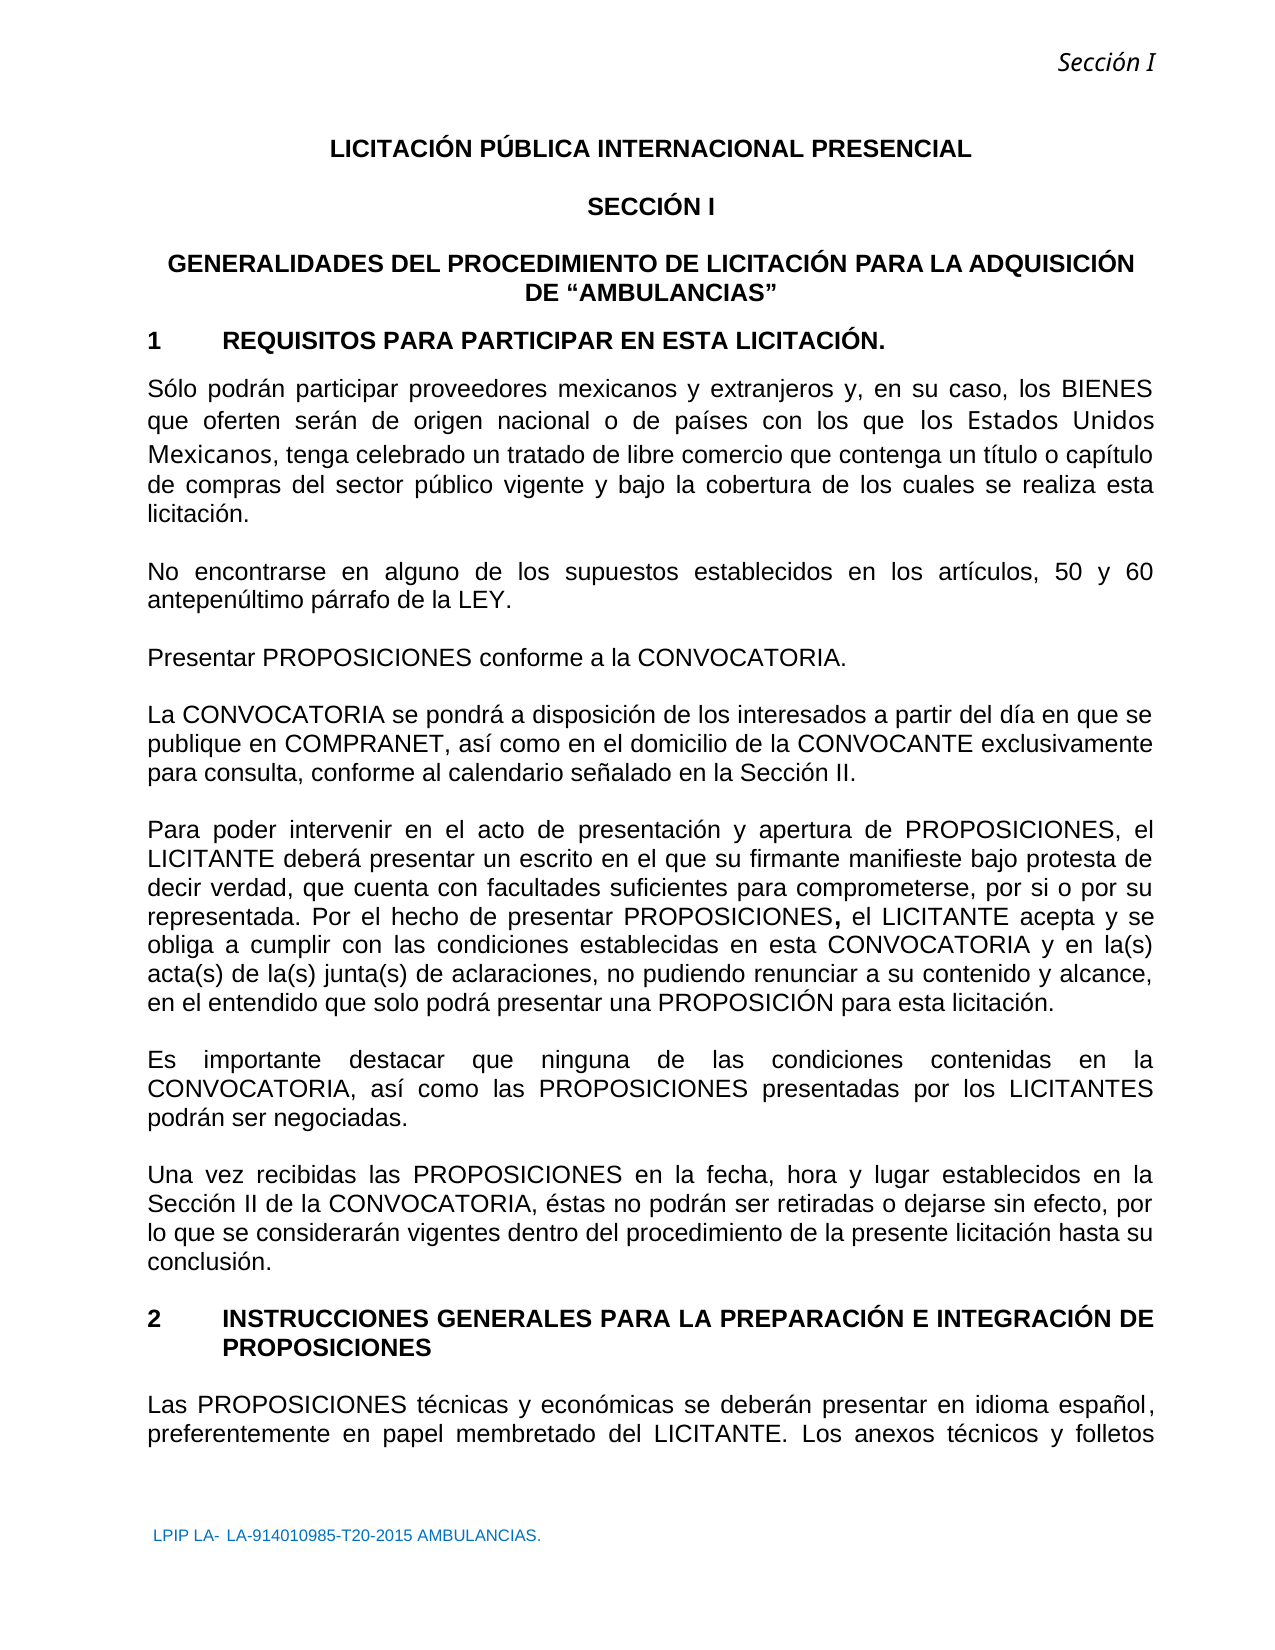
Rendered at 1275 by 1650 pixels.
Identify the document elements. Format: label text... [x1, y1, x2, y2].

text Es importante destacar que ninguna de las condiciones contenidas en la CONVOCATORIA, así como las PROPOSICIONES presentadas por los LICITANTES podrán ser negociadas. [147, 1046, 1155, 1132]
text Para poder intervenir en el acto de presentación y apertura de PROPOSICIONES, el LICITANTE deberá presentar un escrito en el que su firmante manifieste bajo protesta de decir verdad, que cuenta con facultades suficientes para comprometerse, por si o por su representada. Por el hecho de presentar PROPOSICIONES, el LICITANTE acepta y se obliga a cumplir con las condiciones establecidas en esta CONVOCATORIA y en la(s) acta(s) de la(s) junta(s) de aclaraciones, no pudiendo renunciar a su contenido y alcance, en el entendido que solo podrá presentar una PROPOSICIÓN para esta licitación. [147, 816, 1155, 1017]
text Una vez recibidas las PROPOSICIONES en la fecha, hora y lugar establecidos en la Sección II de la CONVOCATORIA, éstas no podrán ser retiradas o dejarse sin efecto, por lo que se considerarán vigentes dentro del procedimiento de la presente licitación hasta su conclusión. [147, 1161, 1155, 1276]
text Presentar PROPOSICIONES conforme a la CONVOCATORIA. [147, 643, 1155, 672]
text Sólo podrán participar proveedores mexicanos y extranjeros y, en su caso, los BIENES que oferten serán de origen nacional o de países con los que los Estados Unidos Mexicanos, tenga celebrado un tratado de libre comercio que contenga un título o capítulo de compras del sector público vigente y bajo la cobertura de los cuales se realiza esta licitación. [147, 374, 1155, 528]
subtitle 1 REQUISITOS PARA PARTICIPAR EN ESTA LICITACIÓN. [147, 326, 1155, 354]
subtitle 2 INSTRUCCIONES GENERALES PARA LA PREPARACIÓN E INTEGRACIÓN DE PROPOSICIONES [147, 1304, 1155, 1362]
subtitle SECCIÓN I [147, 192, 1155, 220]
text No encontrarse en alguno de los supuestos establecidos en los artículos, 50 y 60 antepenúltimo párrafo de la LEY. [147, 557, 1155, 614]
subtitle GENERALIDADES DEL PROCEDIMIENTO DE LICITACIÓN PARA LA ADQUISICIÓN DE “AMBULANCIAS” [147, 249, 1155, 307]
text LICITACIÓN PÚBLICA INTERNACIONAL PRESENCIAL [147, 134, 1155, 163]
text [147, 1391, 1155, 1448]
text La CONVOCATORIA se pondrá a disposición de los interesados a partir del día en que se publique en COMPRANET, así como en el domicilio de la CONVOCANTE exclusivamente para consulta, conforme al calendario señalado en la Sección II. [147, 701, 1155, 787]
